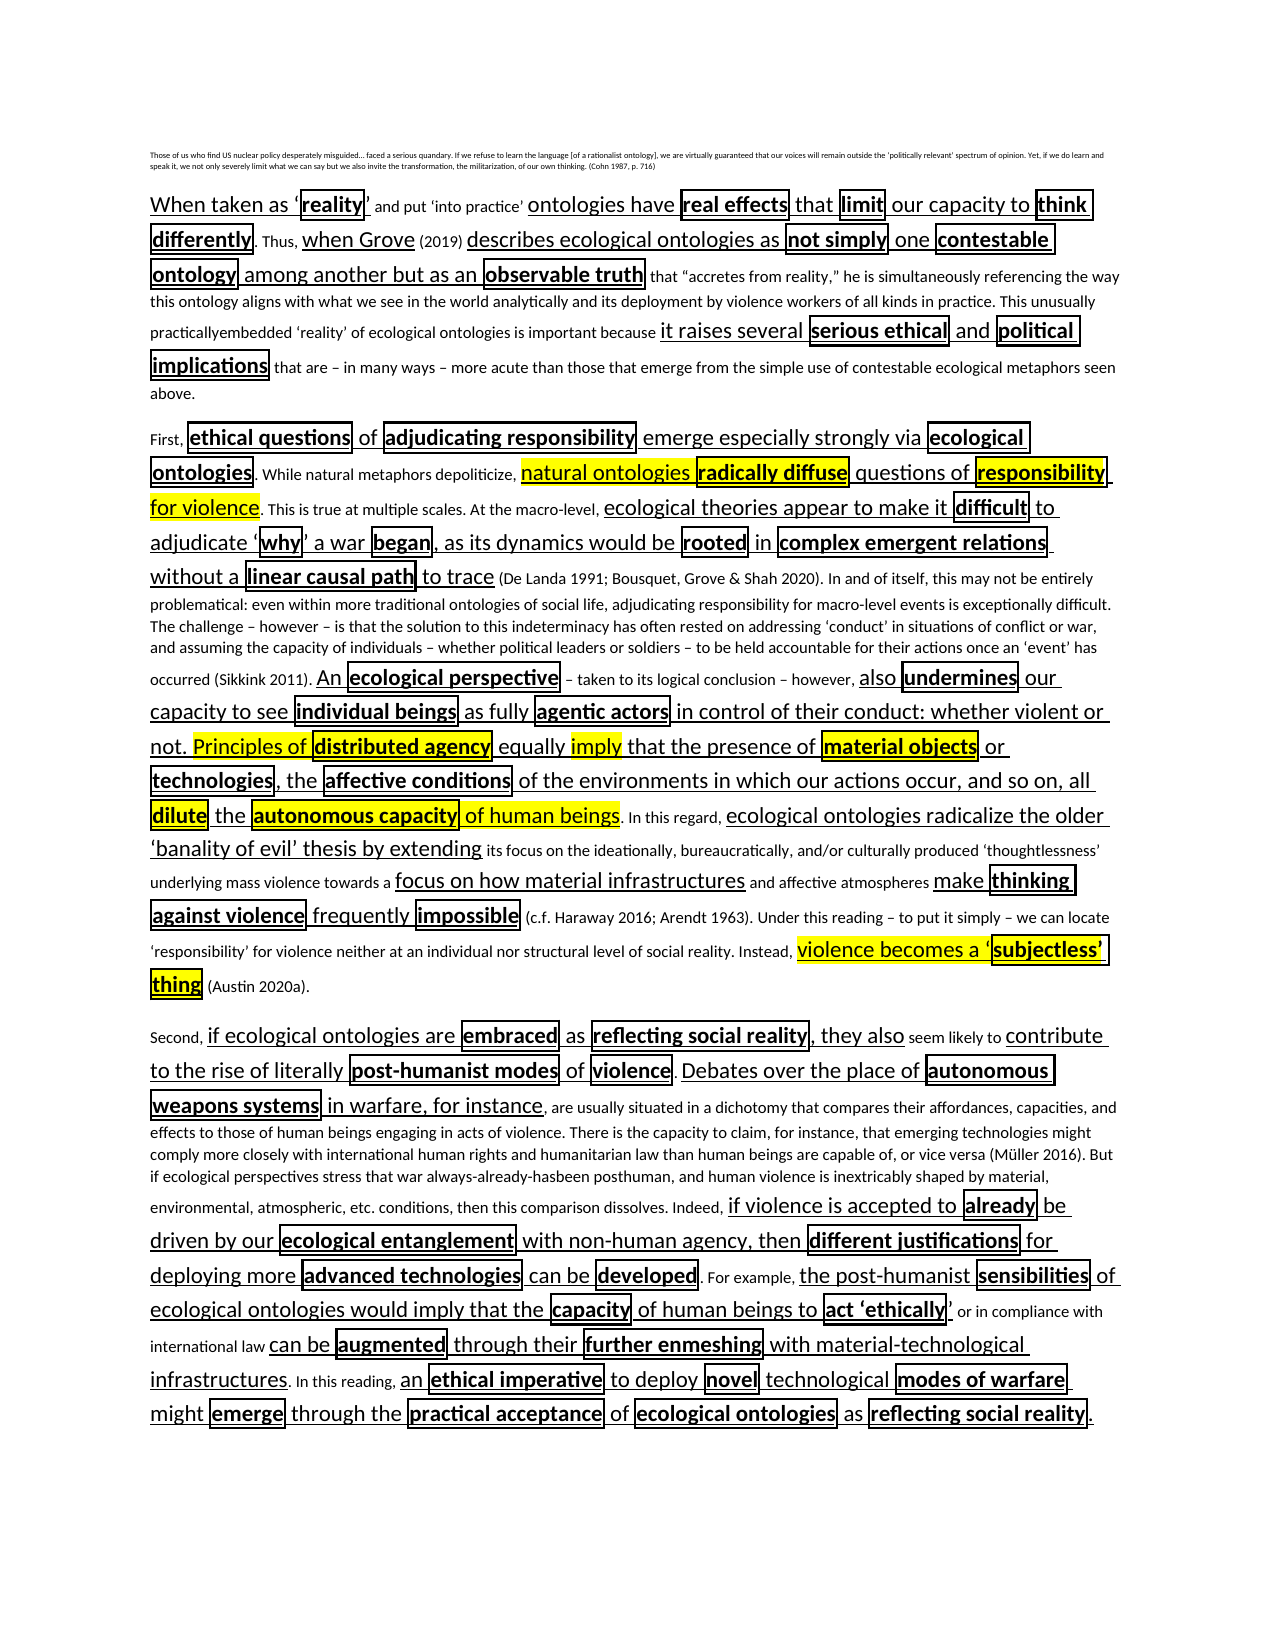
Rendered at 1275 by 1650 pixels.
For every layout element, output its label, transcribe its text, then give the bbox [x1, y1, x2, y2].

text First, ethical questions of adjudicating responsibility emerge especially strongly via ecological ontologies. While natural metaphors depoliticize, natural ontologies radically diffuse questions of responsibility for violence. This is true at multiple scales. At the macro-level, ecological theories appear to make it difficult to adjudicate ‘why’ a war began, as its dynamics would be rooted in complex emergent relations without a linear causal path to trace (De Landa 1991; Bousquet, Grove & Shah 2020). In and of itself, this may not be entirely problematical: even within more traditional ontologies of social life, adjudicating responsibility for macro-level events is exceptionally difficult. The challenge – however – is that the solution to this indeterminacy has often rested on addressing ‘conduct’ in situations of conflict or war, and assuming the capacity of individuals – whether political leaders or soldiers – to be held accountable for their actions once an ‘event’ has occurred (Sikkink 2011). An ecological perspective – taken to its logical conclusion – however, also undermines our capacity to see individual beings as fully agentic actors in control of their conduct: whether violent or not. Principles of distributed agency equally imply that the presence of material objects or technologies, the affective conditions of the environments in which our actions occur, and so on, all dilute the autonomous capacity of human beings. In this regard, ecological ontologies radicalize the older ‘banality of evil’ thesis by extending its focus on the ideationally, bureaucratically, and/or culturally produced ‘thoughtlessness’ underlying mass violence towards a focus on how material infrastructures and affective atmospheres make thinking against violence frequently impossible (c.f. Haraway 2016; Arendt 1963). Under this reading – to put it simply – we can locate ‘responsibility’ for violence neither at an individual nor structural level of social reality. Instead, violence becomes a ‘subjectless’ thing (Austin 2020a). [150, 421, 1125, 1000]
text When taken as ‘reality’ and put ‘into practice’ ontologies have real effects that limit our capacity to think differently. Thus, when Grove (2019) describes ecological ontologies as not simply one contestable ontology among another but as an observable truth that “accretes from reality,” he is simultaneously referencing the way this ontology aligns with what we see in the world analytically and its deployment by violence workers of all kinds in practice. This unusually practicallyembedded ‘reality’ of ecological ontologies is important because it raises several serious ethical and political implications that are – in many ways – more acute than those that emerge from the simple use of contestable ecological metaphors seen above. [150, 188, 1125, 403]
text Second, if ecological ontologies are embraced as reflecting social reality, they also seem likely to contribute to the rise of literally post-humanist modes of violence. Debates over the place of autonomous weapons systems in warfare, for instance, are usually situated in a dichotomy that compares their affordances, capacities, and effects to those of human beings engaging in acts of violence. There is the capacity to claim, for instance, that emerging technologies might comply more closely with international human rights and humanitarian law than human beings are capable of, or vice versa (Müller 2016). But if ecological perspectives stress that war always-already-hasbeen posthuman, and human violence is inextricably shaped by material, environmental, atmospheric, etc. conditions, then this comparison dissolves. Indeed, if violence is accepted to already be driven by our ecological entanglement with non-human agency, then different justifications for deploying more advanced technologies can be developed. For example, the post-humanist sensibilities of ecological ontologies would imply that the capacity of human beings to act ‘ethically’ or in compliance with international law can be augmented through their further enmeshing with material-technological infrastructures. In this reading, an ethical imperative to deploy novel technological modes of warfare might emerge through the practical acceptance of ecological ontologies as reflecting social reality. [150, 1019, 1125, 1429]
